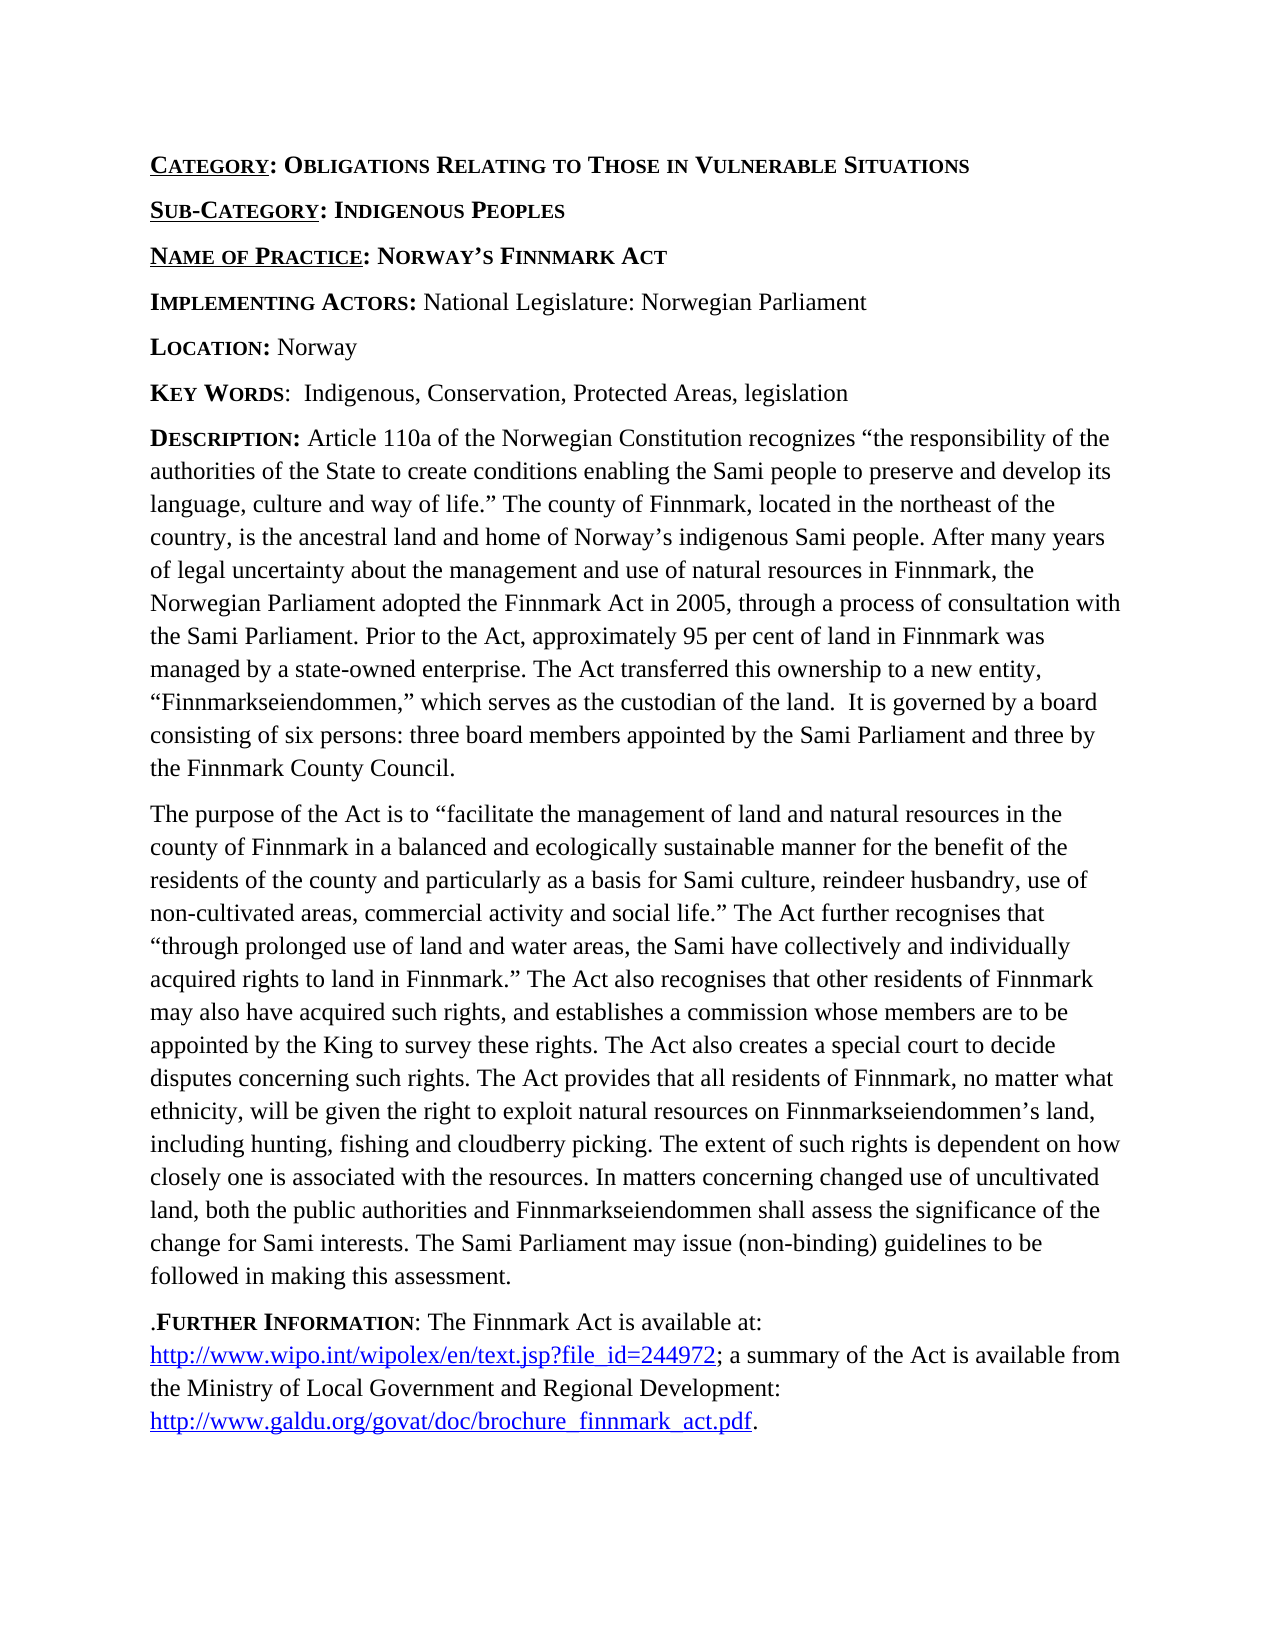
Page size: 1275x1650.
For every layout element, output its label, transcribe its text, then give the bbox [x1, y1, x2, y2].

text Name of Practice: Norway’s Finnmark Act [150, 241, 1125, 270]
text Key Words: Indigenous, Conservation, Protected Areas, legislation [150, 378, 1125, 406]
text Implementing Actors: National Legislature: Norwegian Parliament [150, 287, 1125, 315]
text Description: Article 110a of the Norwegian Constitution recognizes “the responsibility of the authorities of the State to create conditions enabling the Sami people to preserve and develop its language, culture and way of life.” The county of Finnmark, located in the northeast of the country, is the ancestral land and home of Norway’s indigenous Sami people. After many years of legal uncertainty about the management and use of natural resources in Finnmark, the Norwegian Parliament adopted the Finnmark Act in 2005, through a process of consultation with the Sami Parliament. Prior to the Act, approximately 95 per cent of land in Finnmark was managed by a state-owned enterprise. The Act transferred this ownership to a new entity, “Finnmarkseiendommen,” which serves as the custodian of the land. It is governed by a board consisting of six persons: three board members appointed by the Sami Parliament and three by the Finnmark County Council. [150, 423, 1125, 782]
text Location: Norway [150, 332, 1125, 361]
text Category: Obligations Relating to Those in Vulnerable Situations [150, 150, 1125, 179]
text Sub-Category: Indigenous Peoples [150, 196, 1125, 224]
text .Further Information: The Finnmark Act is available at: http://www.wipo.int/wipolex/en/text.jsp?file_id=244972; a summary of the Act is available from the Ministry of Local Government and Regional Development: http://www.galdu.org/govat/doc/brochure_finnmark_act.pdf. [150, 1307, 1125, 1434]
text The purpose of the Act is to “facilitate the management of land and natural resources in the county of Finnmark in a balanced and ecologically sustainable manner for the benefit of the residents of the county and particularly as a basis for Sami culture, reindeer husbandry, use of non-cultivated areas, commercial activity and social life.” The Act further recognises that “through prolonged use of land and water areas, the Sami have collectively and individually acquired rights to land in Finnmark.” The Act also recognises that other residents of Finnmark may also have acquired such rights, and establishes a commission whose members are to be appointed by the King to survey these rights. The Act also creates a special court to decide disputes concerning such rights. The Act provides that all residents of Finnmark, no matter what ethnicity, will be given the right to exploit natural resources on Finnmarkseiendommen’s land, including hunting, fishing and cloudberry picking. The extent of such rights is dependent on how closely one is associated with the resources. In matters concerning changed use of uncultivated land, both the public authorities and Finnmarkseiendommen shall assess the significance of the change for Sami interests. The Sami Parliament may issue (non-binding) guidelines to be followed in making this assessment. [150, 799, 1125, 1290]
